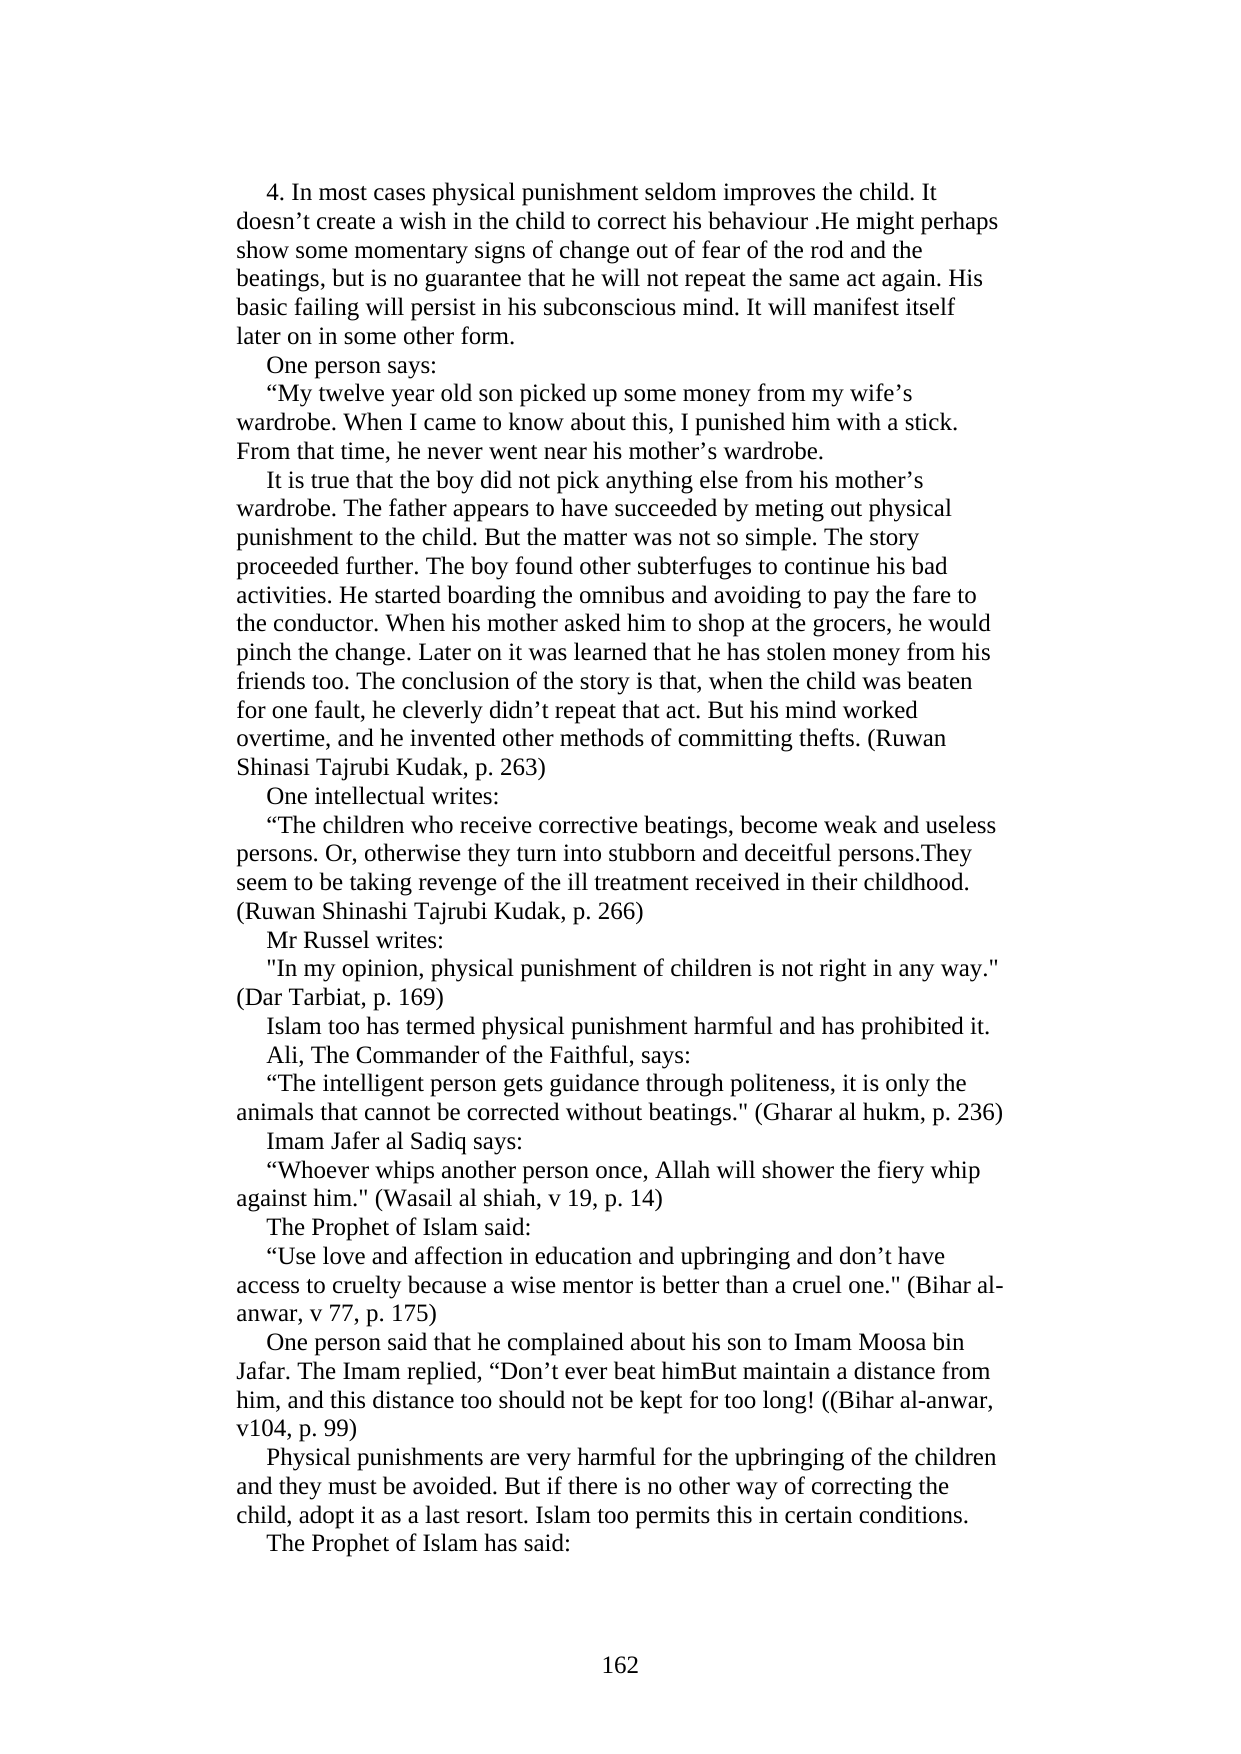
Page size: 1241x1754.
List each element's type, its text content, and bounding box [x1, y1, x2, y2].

text Physical punishments are very harmful for the upbringing of the children and they must be avoided. But if there is no other way of correcting the child, adopt it as a last resort. Islam too permits this in certain conditions. [236, 1442, 1004, 1528]
text “The intelligent person gets guidance through politeness, it is only the animals that cannot be corrected without beatings." (Gharar al hukm, p. 236) [236, 1068, 1004, 1126]
text 4. In most cases physical punishment seldom improves the child. It doesn’t create a wish in the child to correct his behaviour .He might perhaps show some momentary signs of change out of fear of the rod and the beatings, but is no guarantee that he will not repeat the same act again. His basic failing will persist in his subconscious mind. It will manifest itself later on in some other form. [236, 177, 1004, 350]
text The Prophet of Islam said: [236, 1212, 1004, 1241]
text One person says: [236, 350, 1004, 378]
text The Prophet of Islam has said: [236, 1528, 1004, 1557]
text “Use love and affection in education and upbringing and don’t have access to cruelty because a wise mentor is better than a cruel one." (Bihar al-anwar, v 77, p. 175) [236, 1241, 1004, 1327]
text “My twelve year old son picked up some money from my wife’s wardrobe. When I came to know about this, I punished him with a stick. From that time, he never went near his mother’s wardrobe. [236, 378, 1004, 465]
text "In my opinion, physical punishment of children is not right in any way." (Dar Tarbiat, p. 169) [236, 953, 1004, 1011]
text Islam too has termed physical punishment harmful and has prohibited it. [236, 1011, 1004, 1040]
text Mr Russel writes: [236, 925, 1004, 953]
text Ali, The Commander of the Faithful, says: [236, 1040, 1004, 1068]
text One intellectual writes: [236, 781, 1004, 810]
text It is true that the boy did not pick anything else from his mother’s wardrobe. The father appears to have succeeded by meting out physical punishment to the child. But the matter was not so simple. The story proceeded further. The boy found other subterfuges to continue his bad activities. He started boarding the omnibus and avoiding to pay the fare to the conductor. When his mother asked him to shop at the grocers, he would pinch the change. Later on it was learned that he has stolen money from his friends too. The conclusion of the story is that, when the child was beaten for one fault, he cleverly didn’t repeat that act. But his mind worked overtime, and he invented other methods of committing thefts. (Ruwan Shinasi Tajrubi Kudak, p. 263) [236, 465, 1004, 781]
text One person said that he complained about his son to Imam Moosa bin Jafar. The Imam replied, “Don’t ever beat himBut maintain a distance from him, and this distance too should not be kept for too long! ((Bihar al-anwar, v104, p. 99) [236, 1327, 1004, 1442]
text Imam Jafer al Sadiq says: [236, 1126, 1004, 1155]
text “Whoever whips another person once, Allah will shower the fiery whip against him." (Wasail al shiah, v 19, p. 14) [236, 1155, 1004, 1212]
text “The children who receive corrective beatings, become weak and useless persons. Or, otherwise they turn into stubborn and deceitful persons.They seem to be taking revenge of the ill treatment received in their childhood. (Ruwan Shinashi Tajrubi Kudak, p. 266) [236, 810, 1004, 925]
